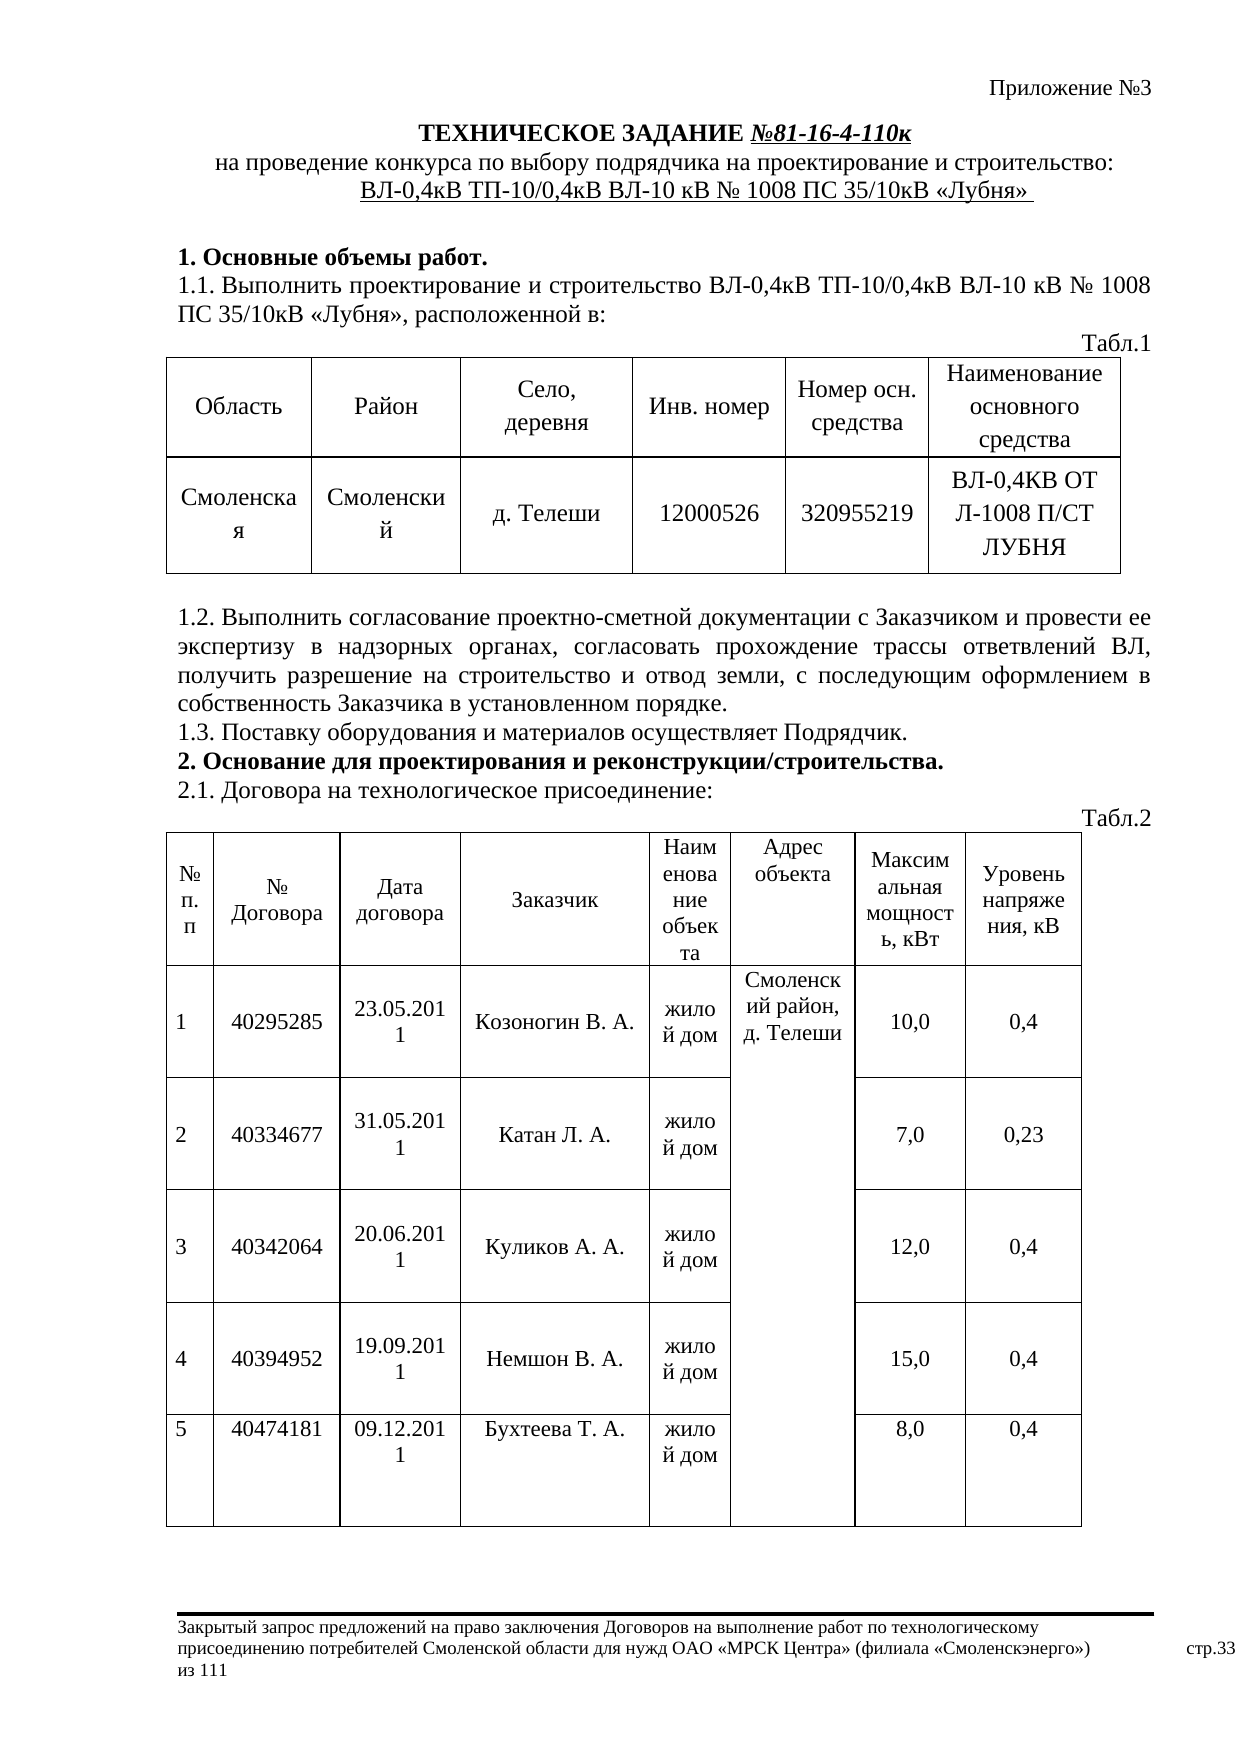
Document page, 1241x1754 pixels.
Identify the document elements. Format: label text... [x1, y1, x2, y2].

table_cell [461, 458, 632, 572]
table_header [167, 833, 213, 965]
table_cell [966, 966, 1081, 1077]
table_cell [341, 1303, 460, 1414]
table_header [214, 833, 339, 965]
text на проведение конкурса по выбору подрядчика на проектирование и строительство: [177, 147, 1152, 176]
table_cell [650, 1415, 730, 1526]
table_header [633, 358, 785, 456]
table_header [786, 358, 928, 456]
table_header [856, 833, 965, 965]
text ТЕХНИЧЕСКОЕ ЗАДАНИЕ №81-16-4-110к [177, 118, 1152, 147]
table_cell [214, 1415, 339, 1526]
list ВЛ-0,4кВ ТП-10/0,4кВ ВЛ-10 кВ № 1008 ПС 35/10кВ «Лубня» [177, 176, 1152, 204]
text Табл.1 [177, 328, 1152, 357]
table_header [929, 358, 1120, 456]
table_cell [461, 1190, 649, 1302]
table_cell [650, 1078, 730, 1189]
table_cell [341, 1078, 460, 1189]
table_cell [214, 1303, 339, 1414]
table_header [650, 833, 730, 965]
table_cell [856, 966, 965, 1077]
list Поставку оборудования и материалов осуществляет Подрядчик. [177, 717, 1152, 746]
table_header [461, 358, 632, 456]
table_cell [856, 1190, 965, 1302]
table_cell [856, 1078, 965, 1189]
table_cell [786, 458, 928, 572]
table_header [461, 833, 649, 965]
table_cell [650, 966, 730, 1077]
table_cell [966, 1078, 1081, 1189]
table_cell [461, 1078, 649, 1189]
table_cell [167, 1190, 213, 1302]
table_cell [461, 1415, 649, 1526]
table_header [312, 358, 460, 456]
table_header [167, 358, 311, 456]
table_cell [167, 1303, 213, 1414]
list Договора на технологическое присоединение: [177, 775, 1152, 803]
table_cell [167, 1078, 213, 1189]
list Табл.2 [177, 803, 1152, 832]
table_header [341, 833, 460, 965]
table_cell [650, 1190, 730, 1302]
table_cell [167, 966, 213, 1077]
list Основание для проектирования и реконструкции/строительства. [177, 746, 1152, 775]
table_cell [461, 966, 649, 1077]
list Выполнить согласование проектно-сметной документации с Заказчиком и провести ее экспертизу в надзорных органах, согласовать прохождение трассы ответвлений ВЛ, получить разрешение на строительство и отвод земли, с последующим оформлением в собственность Заказчика в установленном порядке. [177, 602, 1152, 717]
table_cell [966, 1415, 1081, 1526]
list Выполнить проектирование и строительство ВЛ-0,4кВ ТП-10/0,4кВ ВЛ-10 кВ № 1008 ПС 35/10кВ «Лубня», расположенной в: [177, 270, 1152, 328]
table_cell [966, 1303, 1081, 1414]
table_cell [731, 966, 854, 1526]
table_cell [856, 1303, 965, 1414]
list Основные объемы работ. [177, 242, 1152, 270]
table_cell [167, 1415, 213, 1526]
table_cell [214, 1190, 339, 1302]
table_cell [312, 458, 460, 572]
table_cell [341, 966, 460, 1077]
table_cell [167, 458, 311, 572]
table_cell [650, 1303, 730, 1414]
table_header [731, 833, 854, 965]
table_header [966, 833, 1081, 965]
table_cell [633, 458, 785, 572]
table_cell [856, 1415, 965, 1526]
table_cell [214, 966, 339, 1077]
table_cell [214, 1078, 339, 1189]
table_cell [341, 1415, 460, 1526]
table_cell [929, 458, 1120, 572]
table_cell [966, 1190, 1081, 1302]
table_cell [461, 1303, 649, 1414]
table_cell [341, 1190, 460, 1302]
